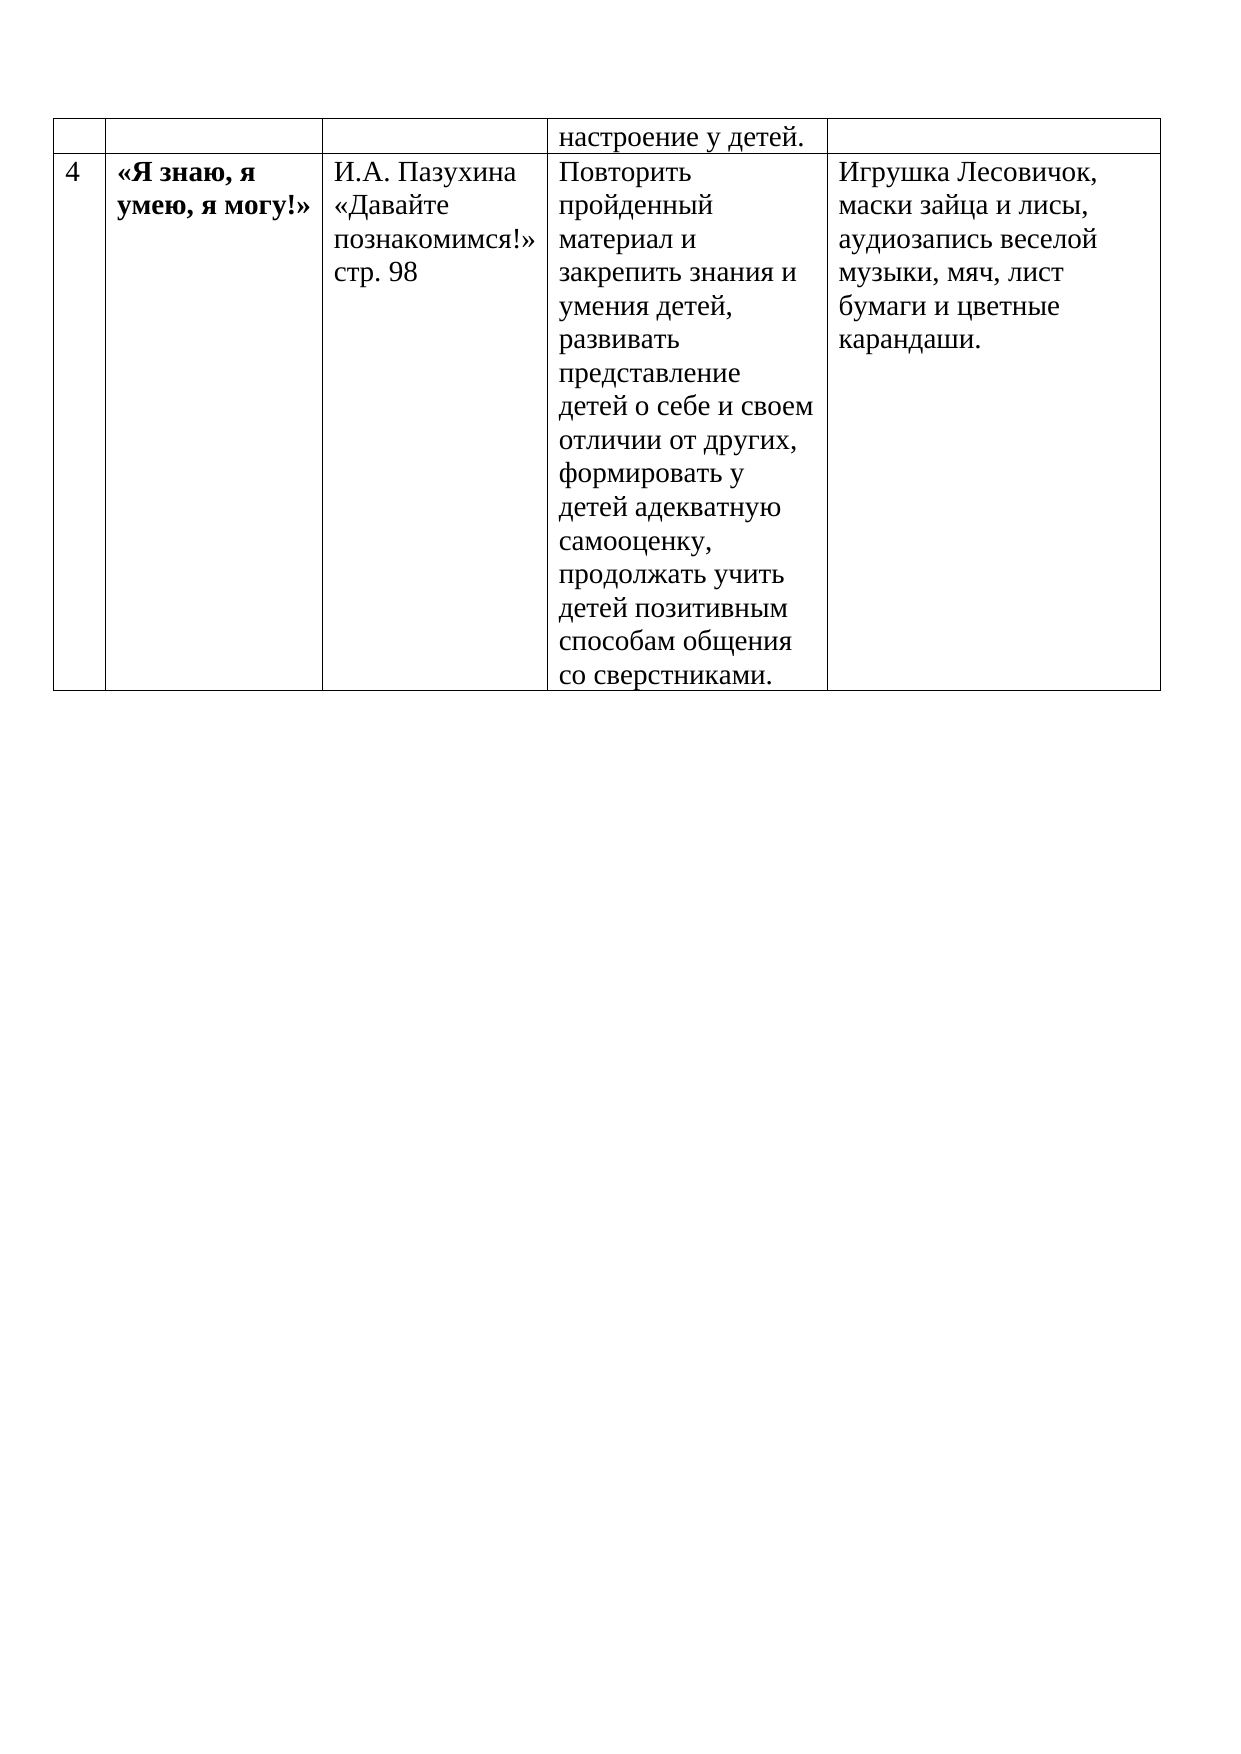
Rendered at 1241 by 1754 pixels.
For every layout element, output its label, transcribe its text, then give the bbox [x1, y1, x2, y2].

table_cell 3 [54, 119, 105, 153]
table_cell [323, 119, 547, 153]
table_cell Повторить пройденный материал и закрепить знания и умения детей, развивать представление детей о себе и своем отличии от других, формировать у детей адекватную самооценку, продолжать учить детей позитивным способам общения со сверстниками. [548, 154, 827, 690]
table_cell 4 [54, 154, 105, 690]
table_cell «Я знаю, я умею, я могу!» [106, 154, 322, 690]
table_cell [828, 119, 1160, 153]
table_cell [548, 119, 827, 153]
table_cell И.А. Пазухина «Давайте познакомимся!» стр. 98 [323, 154, 547, 690]
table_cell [106, 119, 322, 153]
table_cell Игрушка Лесовичок, маски зайца и лисы, аудиозапись веселой музыки, мяч, лист бумаги и цветные карандаши. [828, 154, 1160, 690]
